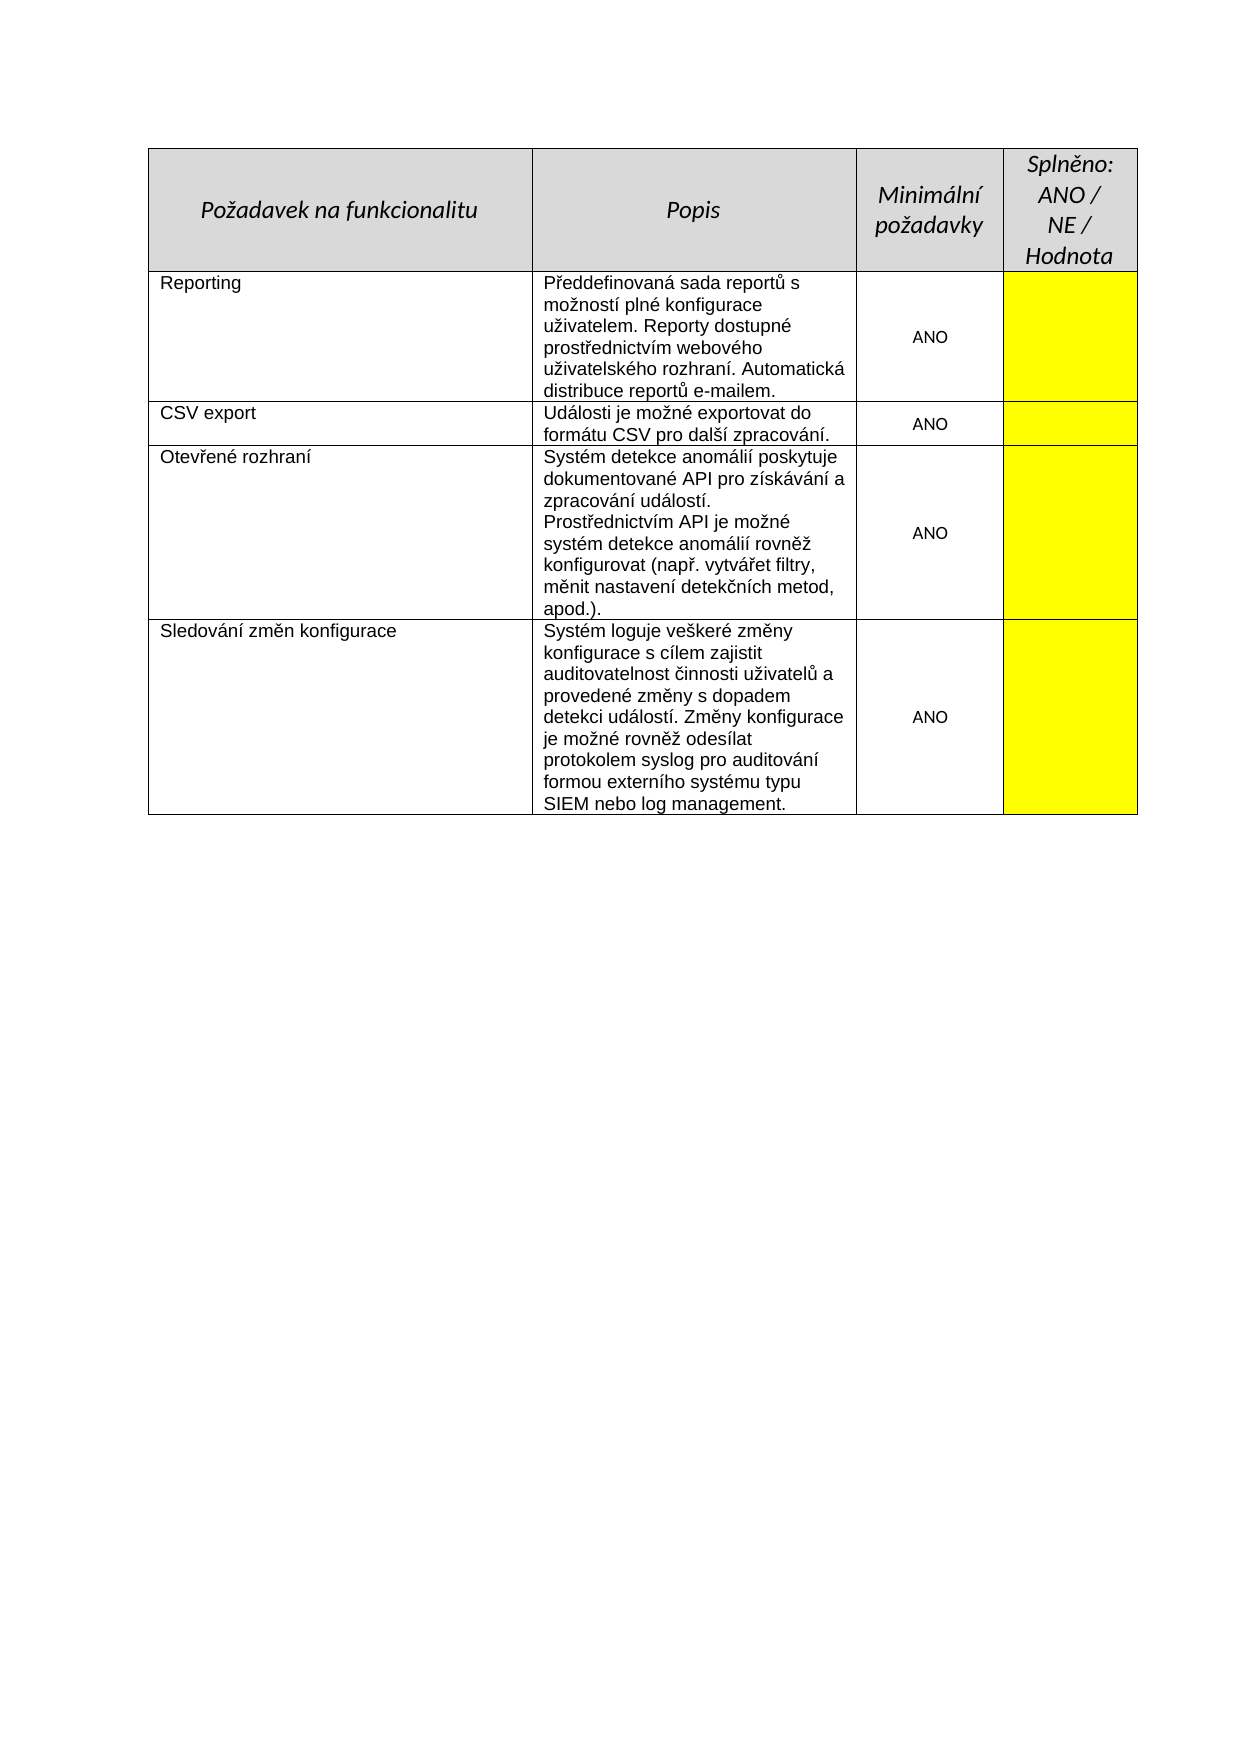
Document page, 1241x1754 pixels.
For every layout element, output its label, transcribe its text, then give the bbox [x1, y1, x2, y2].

table_cell Systém detekce anomálií poskytuje dokumentované API pro získávání a zpracování událostí. Prostřednictvím API je možné systém detekce anomálií rovněž konfigurovat (např. vytvářet filtry, měnit nastavení detekčních metod, apod.). [533, 446, 856, 619]
table_header Minimální požadavky [857, 149, 1003, 271]
table_cell ANO [857, 402, 1003, 445]
table_cell [1004, 620, 1137, 814]
table_cell [1004, 402, 1137, 445]
table_cell CSV export [149, 402, 532, 445]
table_cell Sledování změn konfigurace [149, 620, 532, 814]
table_header Požadavek na funkcionalitu [149, 149, 532, 271]
table_cell [1004, 446, 1137, 619]
table_header Splněno: ANO / NE / Hodnota [1004, 149, 1137, 271]
table_cell ANO [857, 620, 1003, 814]
table_cell ANO [857, 272, 1003, 401]
table_cell ANO [857, 446, 1003, 619]
table_cell Reporting [149, 272, 532, 401]
table_cell [1004, 272, 1137, 401]
table_cell Systém loguje veškeré změny konfigurace s cílem zajistit auditovatelnost činnosti uživatelů a provedené změny s dopadem detekci událostí. Změny konfigurace je možné rovněž odesílat protokolem syslog pro auditování formou externího systému typu SIEM nebo log management. [533, 620, 856, 814]
table_cell Události je možné exportovat do formátu CSV pro další zpracování. [533, 402, 856, 445]
table_header Popis [533, 149, 856, 271]
table_cell Předdefinovaná sada reportů s možností plné konfigurace uživatelem. Reporty dostupné prostřednictvím webového uživatelského rozhraní. Automatická distribuce reportů e-mailem. [533, 272, 856, 401]
table_cell Otevřené rozhraní [149, 446, 532, 619]
